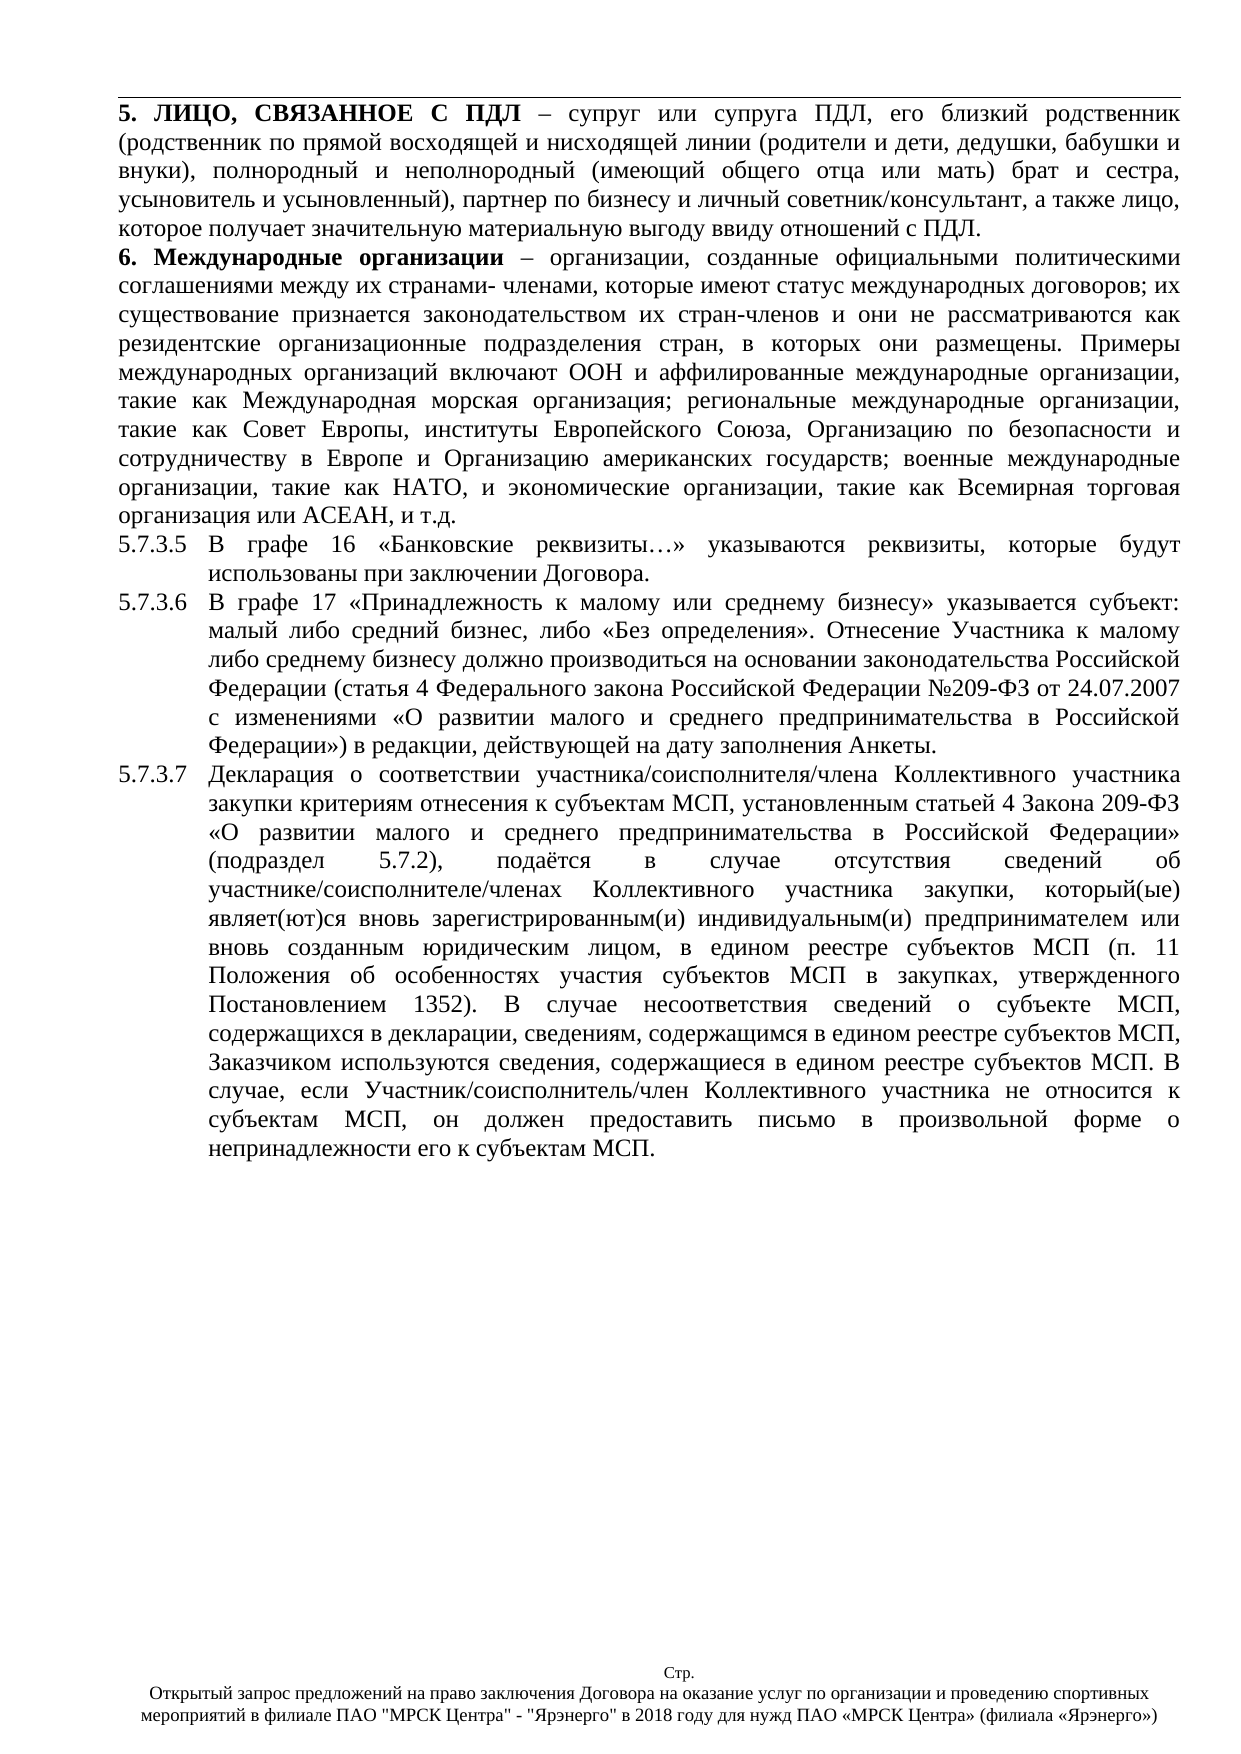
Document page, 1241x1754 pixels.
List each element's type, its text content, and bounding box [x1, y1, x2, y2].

text 5. ЛИЦО, СВЯЗАННОЕ С ПДЛ – супруг или супруга ПДЛ, его близкий родственник (родственник по прямой восходящей и нисходящей линии (родители и дети, дедушки, бабушки и внуки), полнородный и неполнородный (имеющий общего отца или мать) брат и сестра, усыновитель и усыновленный), партнер по бизнесу и личный советник/консультант, а также лицо, которое получает значительную материальную выгоду ввиду отношений с ПДЛ. [118, 98, 1181, 242]
list Декларация о соответствии участника/соисполнителя/члена Коллективного участника закупки критериям отнесения к субъектам МСП, установленным статьей 4 Закона 209-ФЗ «О развитии малого и среднего предпринимательства в Российской Федерации» (подраздел 5.7.2), подаётся в случае отсутствия сведений об участнике/соисполнителе/членах Коллективного участника закупки, который(ые) являет(ют)ся вновь зарегистрированным(и) индивидуальным(и) предпринимателем или вновь созданным юридическим лицом, в едином реестре субъектов МСП (п. 11 Положения об особенностях участия субъектов МСП в закупках, утвержденного Постановлением 1352). В случае несоответствия сведений о субъекте МСП, содержащихся в декларации, сведениям, содержащимся в едином реестре субъектов МСП, Заказчиком используются сведения, содержащиеся в едином реестре субъектов МСП. В случае, если Участник/соисполнитель/член Коллективного участника не относится к субъектам МСП, он должен предоставить письмо в произвольной форме о непринадлежности его к субъектам МСП. [118, 759, 1181, 1162]
list 6. Международные организации – организации, созданные официальными политическими соглашениями между их странами- членами, которые имеют статус международных договоров; их существование признается законодательством их стран-членов и они не рассматриваются как резидентские организационные подразделения стран, в которых они размещены. Примеры международных организаций включают ООН и аффилированные международные организации, такие как Международная морская организация; региональные международные организации, такие как Совет Европы, институты Европейского Союза, Организацию по безопасности и сотрудничеству в Европе и Организацию американских государств; военные международные организации, такие как НАТО, и экономические организации, такие как Всемирная торговая организация или АСЕАН, и т.д. [118, 242, 1181, 529]
list В графе 16 «Банковские реквизиты…» указываются реквизиты, которые будут использованы при заключении Договора. [118, 529, 1181, 587]
list В графе 17 «Принадлежность к малому или среднему бизнесу» указывается субъект: малый либо средний бизнес, либо «Без определения». Отнесение Участника к малому либо среднему бизнесу должно производиться на основании законодательства Российской Федерации (статья 4 Федерального закона Российской Федерации №209-ФЗ от 24.07.2007 с изменениями «О развитии малого и среднего предпринимательства в Российской Федерации») в редакции, действующей на дату заполнения Анкеты. [118, 587, 1181, 759]
